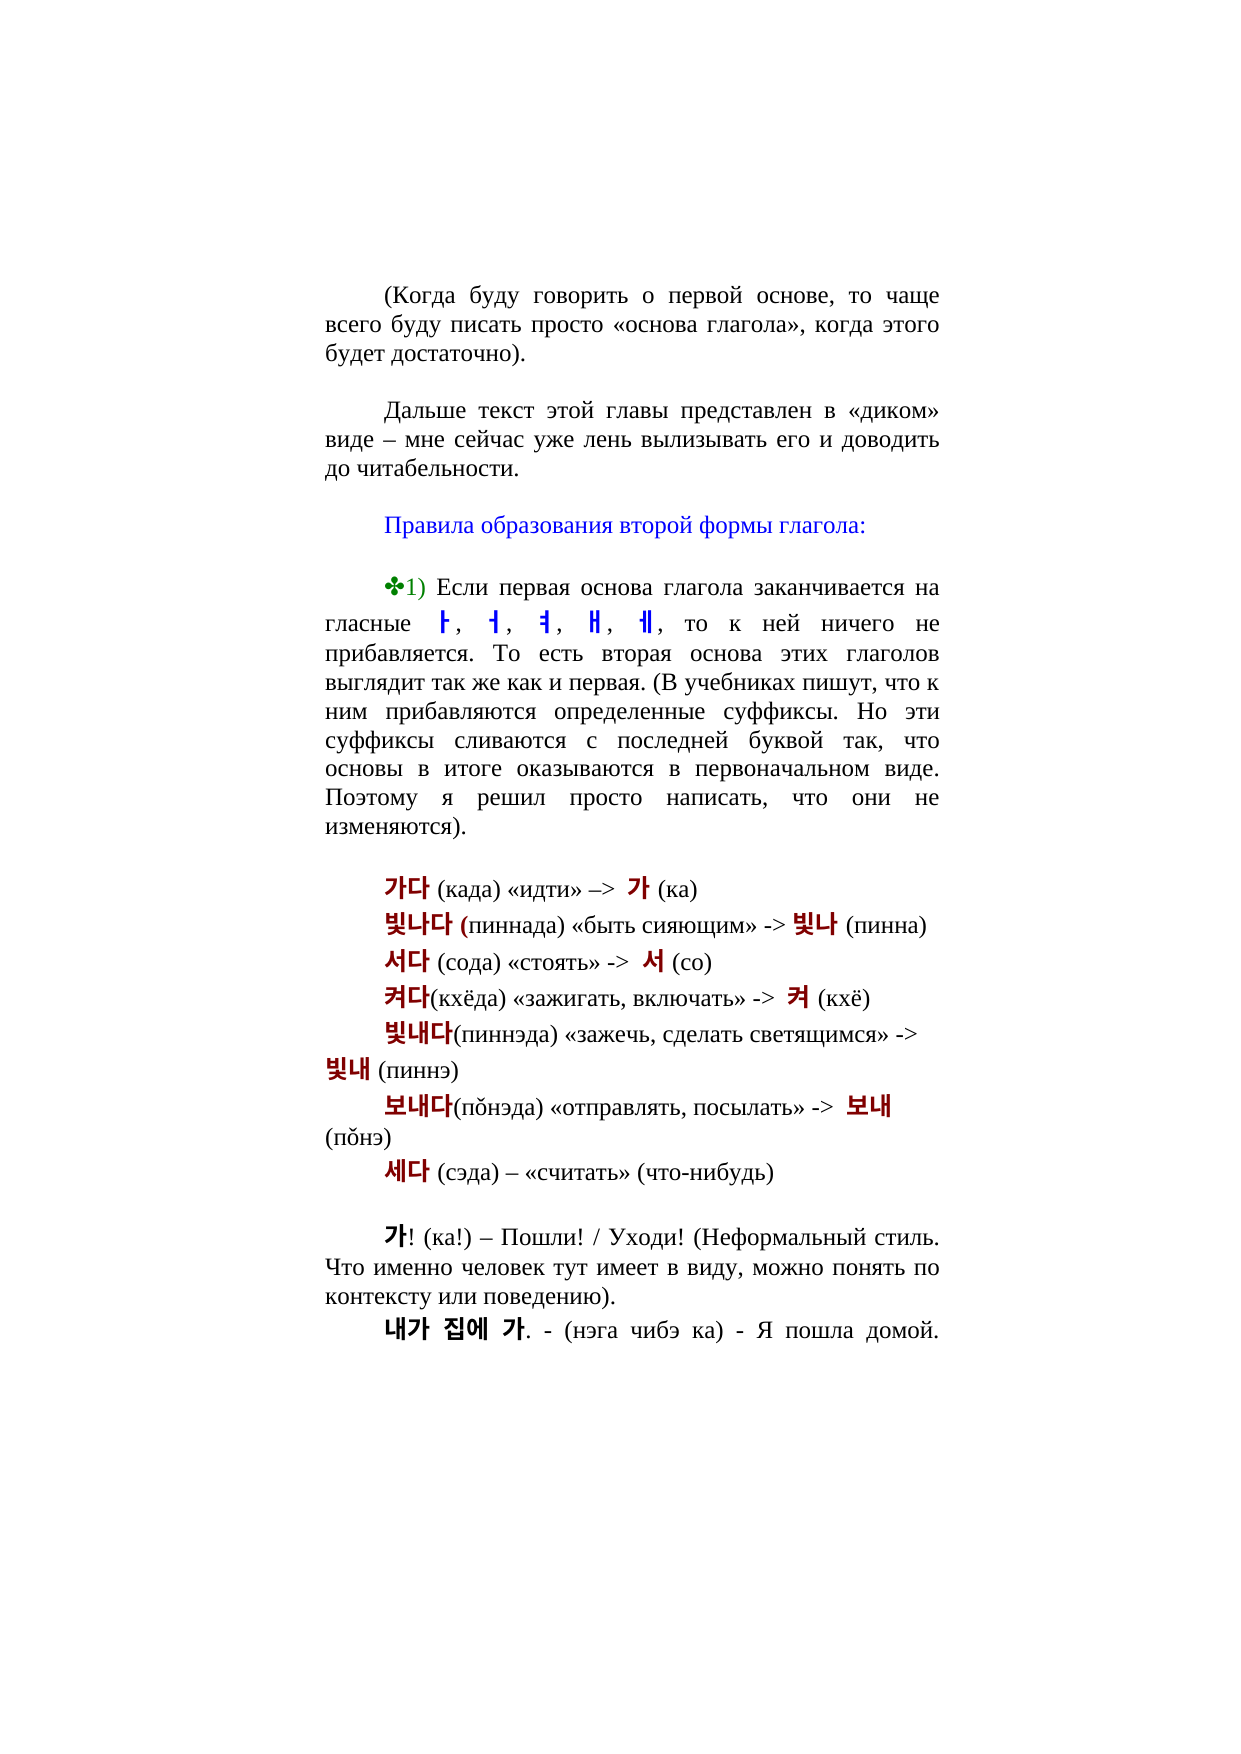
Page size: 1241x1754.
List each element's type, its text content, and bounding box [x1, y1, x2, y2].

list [325, 1310, 940, 1346]
text Дальше текст этой главы представлен в «диком» виде – мне сейчас уже лень вылизывать его и доводить до читабельности. [325, 396, 940, 482]
text 켜다(кхёда) «зажигать, включать» -> 켜 (кхё) [325, 977, 940, 1013]
list 빛나다 (пиннада) «быть сияющим» -> 빛나 (пинна) [325, 905, 940, 941]
list 가! (ка!) – Пошли! / Уходи! (Неформальный стиль. Что именно человек тут имеет в виду, можно понять по контексту или поведению). [325, 1216, 940, 1310]
list 보내다(пǒнэда) «отправлять, посылать» -> 보내 (пǒнэ) [325, 1086, 940, 1151]
list 가다 (када) «идти» –> 가 (ка) [325, 868, 940, 905]
list Правила образования второй формы глагола: [325, 511, 940, 539]
text 세다 (сэда) – «считать» (что-нибудь) [325, 1151, 940, 1187]
list 서다 (сода) «стоять» -> 서 (со) [325, 941, 940, 977]
text (Когда буду говорить о первой основе, то чаще всего буду писать просто «основа глагола», когда этого будет достаточно). [325, 281, 940, 367]
text ✤1) Если первая основа глагола заканчивается на гласные ㅏ, ㅓ, ㅕ, ㅐ, ㅔ, то к ней ничего не прибавляется. То есть вторая основа этих глаголов выглядит так же как и первая. (В учебниках пишут, что к ним прибавляются определенные суффиксы. Но эти суффиксы сливаются с последней буквой так, что основы в итоге оказываются в первоначальном виде. Поэтому я решил просто написать, что они не изменяются). [325, 568, 940, 840]
list 빛내다(пиннэда) «зажечь, сделать светящимся» -> 빛내 (пиннэ) [325, 1013, 940, 1086]
